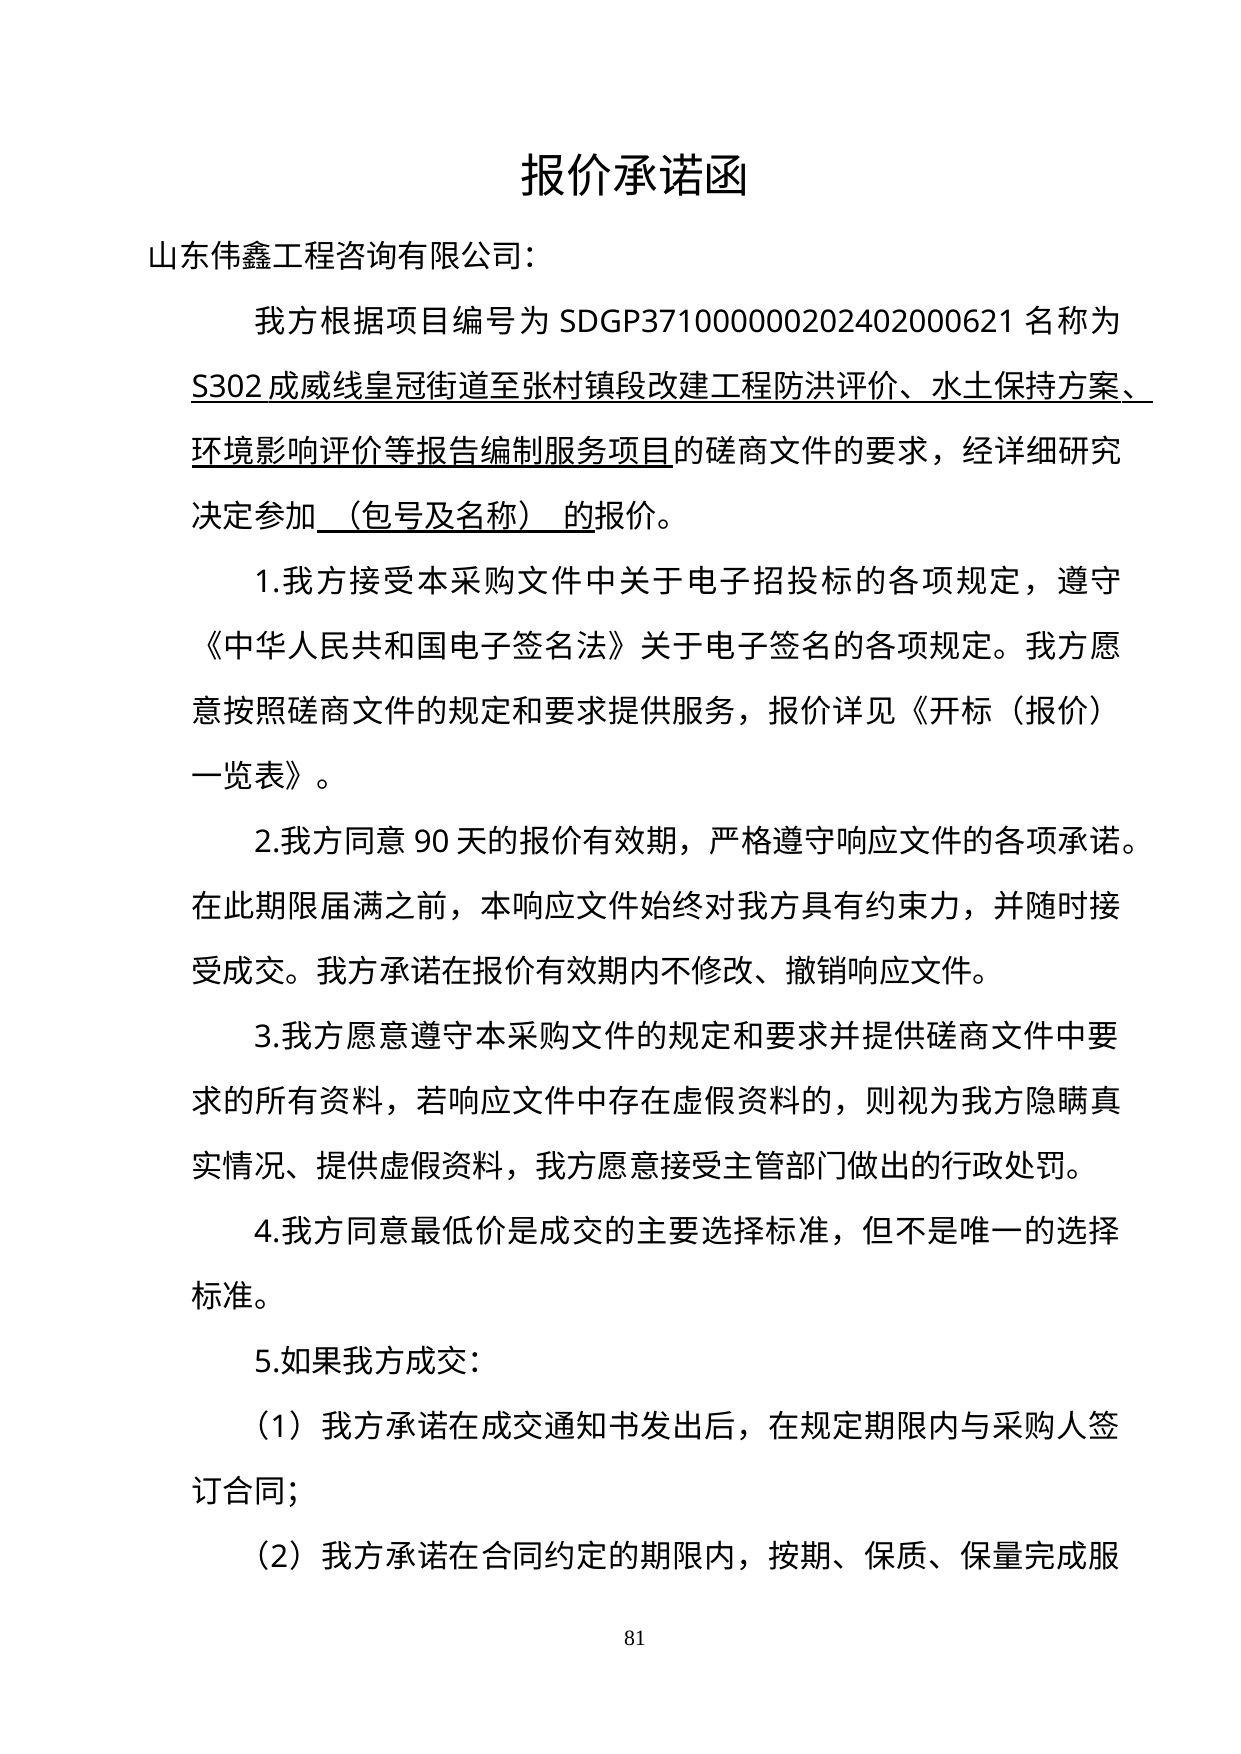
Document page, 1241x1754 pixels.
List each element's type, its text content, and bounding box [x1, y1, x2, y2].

text 5.如果我方成交： [191, 1327, 1122, 1392]
text 我方根据项目编号为SDGP371000000202402000621名称为S302成威线皇冠街道至张村镇段改建工程防洪评价、水土保持方案、环境影响评价等报告编制服务项目的磋商文件的要求，经详细研究决定参加 （包号及名称） 的报价。 [191, 287, 1122, 547]
text 报价承诺函 [148, 124, 1122, 222]
text 2.我方同意90天的报价有效期，严格遵守响应文件的各项承诺。在此期限届满之前，本响应文件始终对我方具有约束力，并随时接受成交。我方承诺在报价有效期内不修改、撤销响应文件。 [191, 807, 1122, 1002]
text 3.我方愿意遵守本采购文件的规定和要求并提供磋商文件中要求的所有资料，若响应文件中存在虚假资料的，则视为我方隐瞒真实情况、提供虚假资料，我方愿意接受主管部门做出的行政处罚。 [191, 1002, 1122, 1197]
text 山东伟鑫工程咨询有限公司： [148, 222, 1122, 287]
text （1）我方承诺在成交通知书发出后，在规定期限内与采购人签订合同； [191, 1392, 1122, 1522]
text 4.我方同意最低价是成交的主要选择标准，但不是唯一的选择标准。 [191, 1197, 1122, 1327]
text 1.我方接受本采购文件中关于电子招投标的各项规定，遵守《中华人民共和国电子签名法》关于电子签名的各项规定。我方愿意按照磋商文件的规定和要求提供服务，报价详见《开标（报价）一览表》。 [191, 547, 1122, 807]
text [191, 1522, 1122, 1587]
